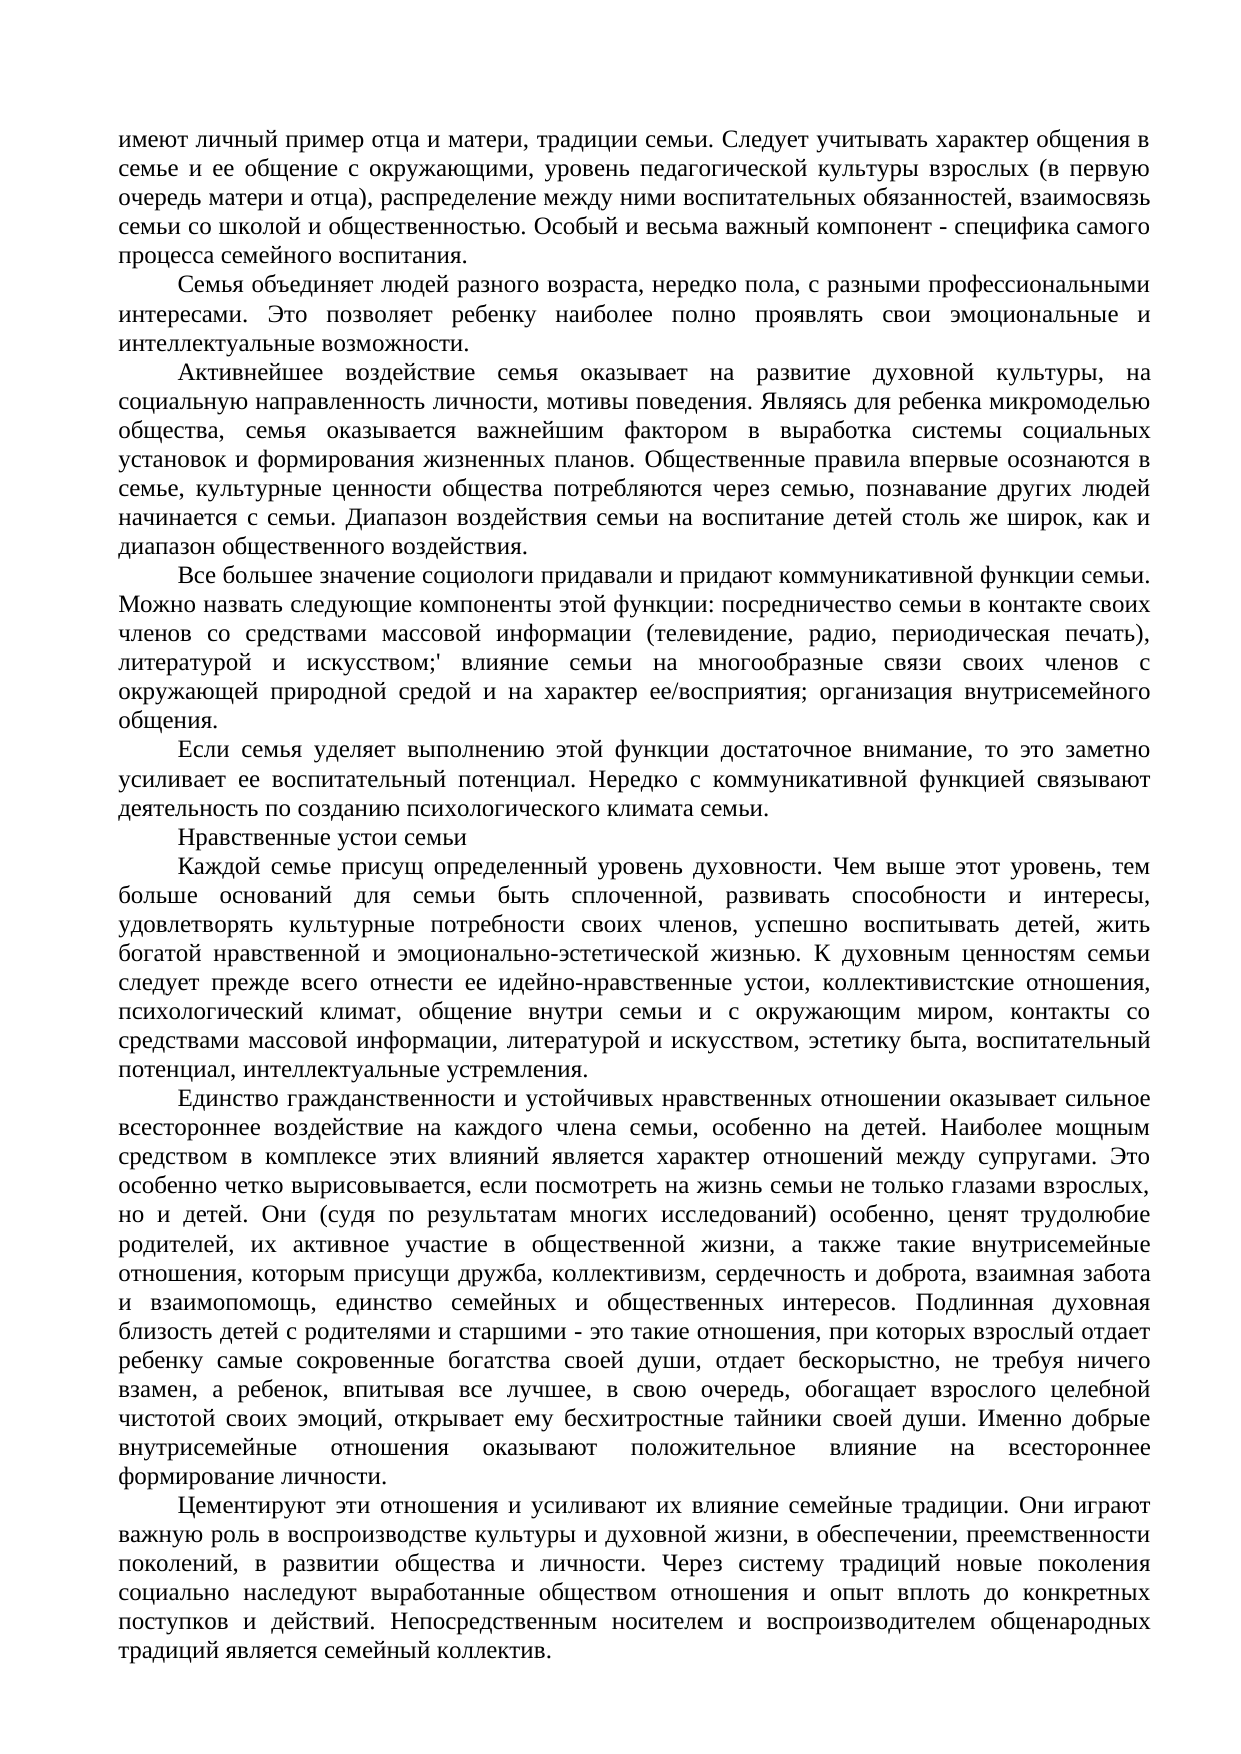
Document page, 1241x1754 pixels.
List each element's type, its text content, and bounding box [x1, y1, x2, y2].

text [118, 124, 1152, 269]
text Единство гражданственности и устойчивых нравственных отношении оказывает сильное всестороннее воздействие на каждого члена семьи, особенно на детей. Наиболее мощным средством в комплексе этих влияний является характер отношений между супругами. Это особенно четко вырисовывается, если посмотреть на жизнь семьи не только глазами взрослых, но и детей. Они (судя по результатам многих исследований) особенно, ценят трудолюбие родителей, их активное участие в общественной жизни, а также такие внутрисемейные отношения, которым присущи дружба, коллективизм, сердечность и доброта, взаимная забота и взаимопомощь, единство семейных и общественных интересов. Подлинная духовная близость детей с родителями и старшими - это такие отношения, при которых взрослый отдает ребенку самые сокровенные богатства своей души, отдает бескорыстно, не требуя ничего взамен, а ребенок, впитывая все лучшее, в свою очередь, обогащает взрослого целебной чистотой своих эмоций, открывает ему бесхитростные тайники своей души. Именно добрые внутрисемейные отношения оказывают положительное влияние на всестороннее формирование личности. [118, 1083, 1152, 1490]
text Нравственные устои семьи [118, 822, 1152, 851]
text Семья объединяет людей разного возраста, нередко пола, с разными профессиональными интересами. Это позволяет ребенку наиболее полно проявлять свои эмоциональные и интеллектуальные возможности. [118, 269, 1152, 357]
text Активнейшее воздействие семья оказывает на развитие духовной культуры, на социальную направленность личности, мотивы поведения. Являясь для ребенка микромоделью общества, семья оказывается важнейшим фактором в выработка системы социальных установок и формирования жизненных планов. Общественные правила впервые осознаются в семье, культурные ценности общества потребляются через семью, познавание других людей начинается с семьи. Диапазон воздействия семьи на воспитание детей столь же широк, как и диапазон общественного воздействия. [118, 357, 1152, 560]
text Цементируют эти отношения и усиливают их влияние семейные традиции. Они играют важную роль в воспроизводстве культуры и духовной жизни, в обеспечении, преемственности поколений, в развитии общества и личности. Через систему традиций новые поколения социально наследуют выработанные обществом отношения и опыт вплоть до конкретных поступков и действий. Непосредственным носителем и воспроизводителем общенародных традиций является семейный коллектив. [118, 1490, 1152, 1664]
text Каждой семье присущ определенный уровень духовности. Чем выше этот уровень, тем больше оснований для семьи быть сплоченной, развивать способности и интересы, удовлетворять культурные потребности своих членов, успешно воспитывать детей, жить богатой нравственной и эмоционально-эстетической жизнью. К духовным ценностям семьи следует прежде всего отнести ее идейно-нравственные устои, коллективистские отношения, психологический климат, общение внутри семьи и с окружающим миром, контакты со средствами массовой информации, литературой и искусством, эстетику быта, воспитательный потенциал, интеллектуальные устремления. [118, 851, 1152, 1083]
text Все большее значение социологи придавали и придают коммуникативной функции семьи. Можно назвать следующие компоненты этой функции: посредничество семьи в контакте своих членов со средствами массовой информации (телевидение, радио, периодическая печать), литературой и искусством;' влияние семьи на многообразные связи своих членов с окружающей природной средой и на характер ее/восприятия; организация внутрисемейного общения. [118, 560, 1152, 734]
text Если семья уделяет выполнению этой функции достаточное внимание, то это заметно усиливает ее воспитательный потенциал. Нередко с коммуникативной функцией связывают деятельность по созданию психологического климата семьи. [118, 734, 1152, 822]
